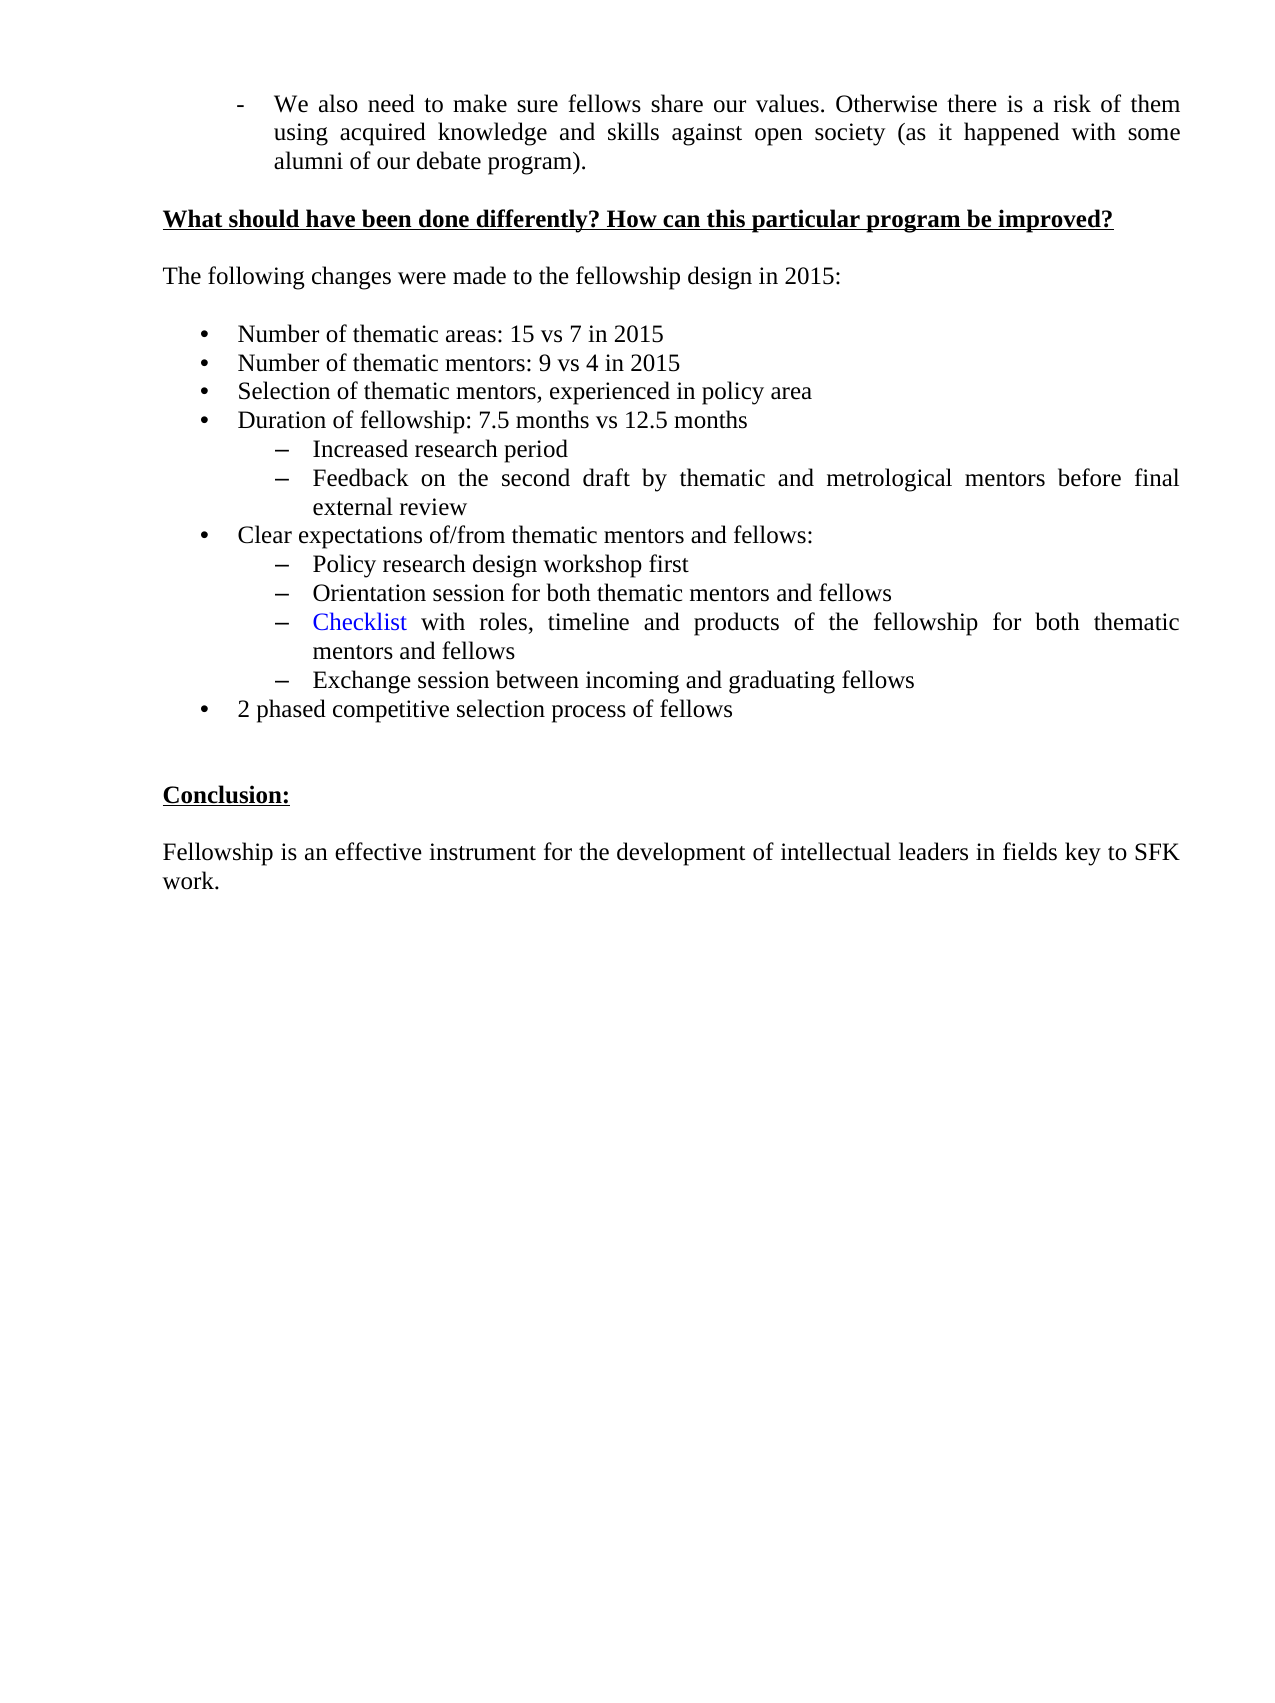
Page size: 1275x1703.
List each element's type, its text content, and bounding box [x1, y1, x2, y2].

list We also need to make sure fellows share our values. Otherwise there is a risk of them using acquired knowledge and skills against open society (as it happened with some alumni of our debate program). [236, 89, 1181, 175]
list Number of thematic mentors: 9 vs 4 in 2015 [200, 347, 1181, 376]
list 2 phased competitive selection process of fellows [200, 693, 1181, 722]
list Exchange session between incoming and graduating fellows [275, 665, 1181, 693]
list Orientation session for both thematic mentors and fellows [275, 578, 1181, 607]
list Checklist with roles, timeline and products of the fellowship for both thematic mentors and fellows [275, 607, 1181, 665]
list Duration of fellowship: 7.5 months vs 12.5 months [200, 405, 1181, 434]
list Selection of thematic mentors, experienced in policy area [200, 376, 1181, 405]
text What should have been done differently? How can this particular program be improved? [162, 204, 1181, 232]
text The following changes were made to the fellowship design in 2015: [162, 261, 1181, 290]
text Conclusion: [162, 780, 1181, 809]
list Number of thematic areas: 15 vs 7 in 2015 [200, 319, 1181, 347]
list Clear expectations of/from thematic mentors and fellows: [200, 521, 1181, 549]
list Feedback on the second draft by thematic and metrological mentors before final external review [275, 463, 1181, 521]
text Fellowship is an effective instrument for the development of intellectual leaders in fields key to SFK work. [162, 837, 1181, 895]
list Policy research design workshop first [275, 549, 1181, 578]
list Increased research period [275, 434, 1181, 463]
